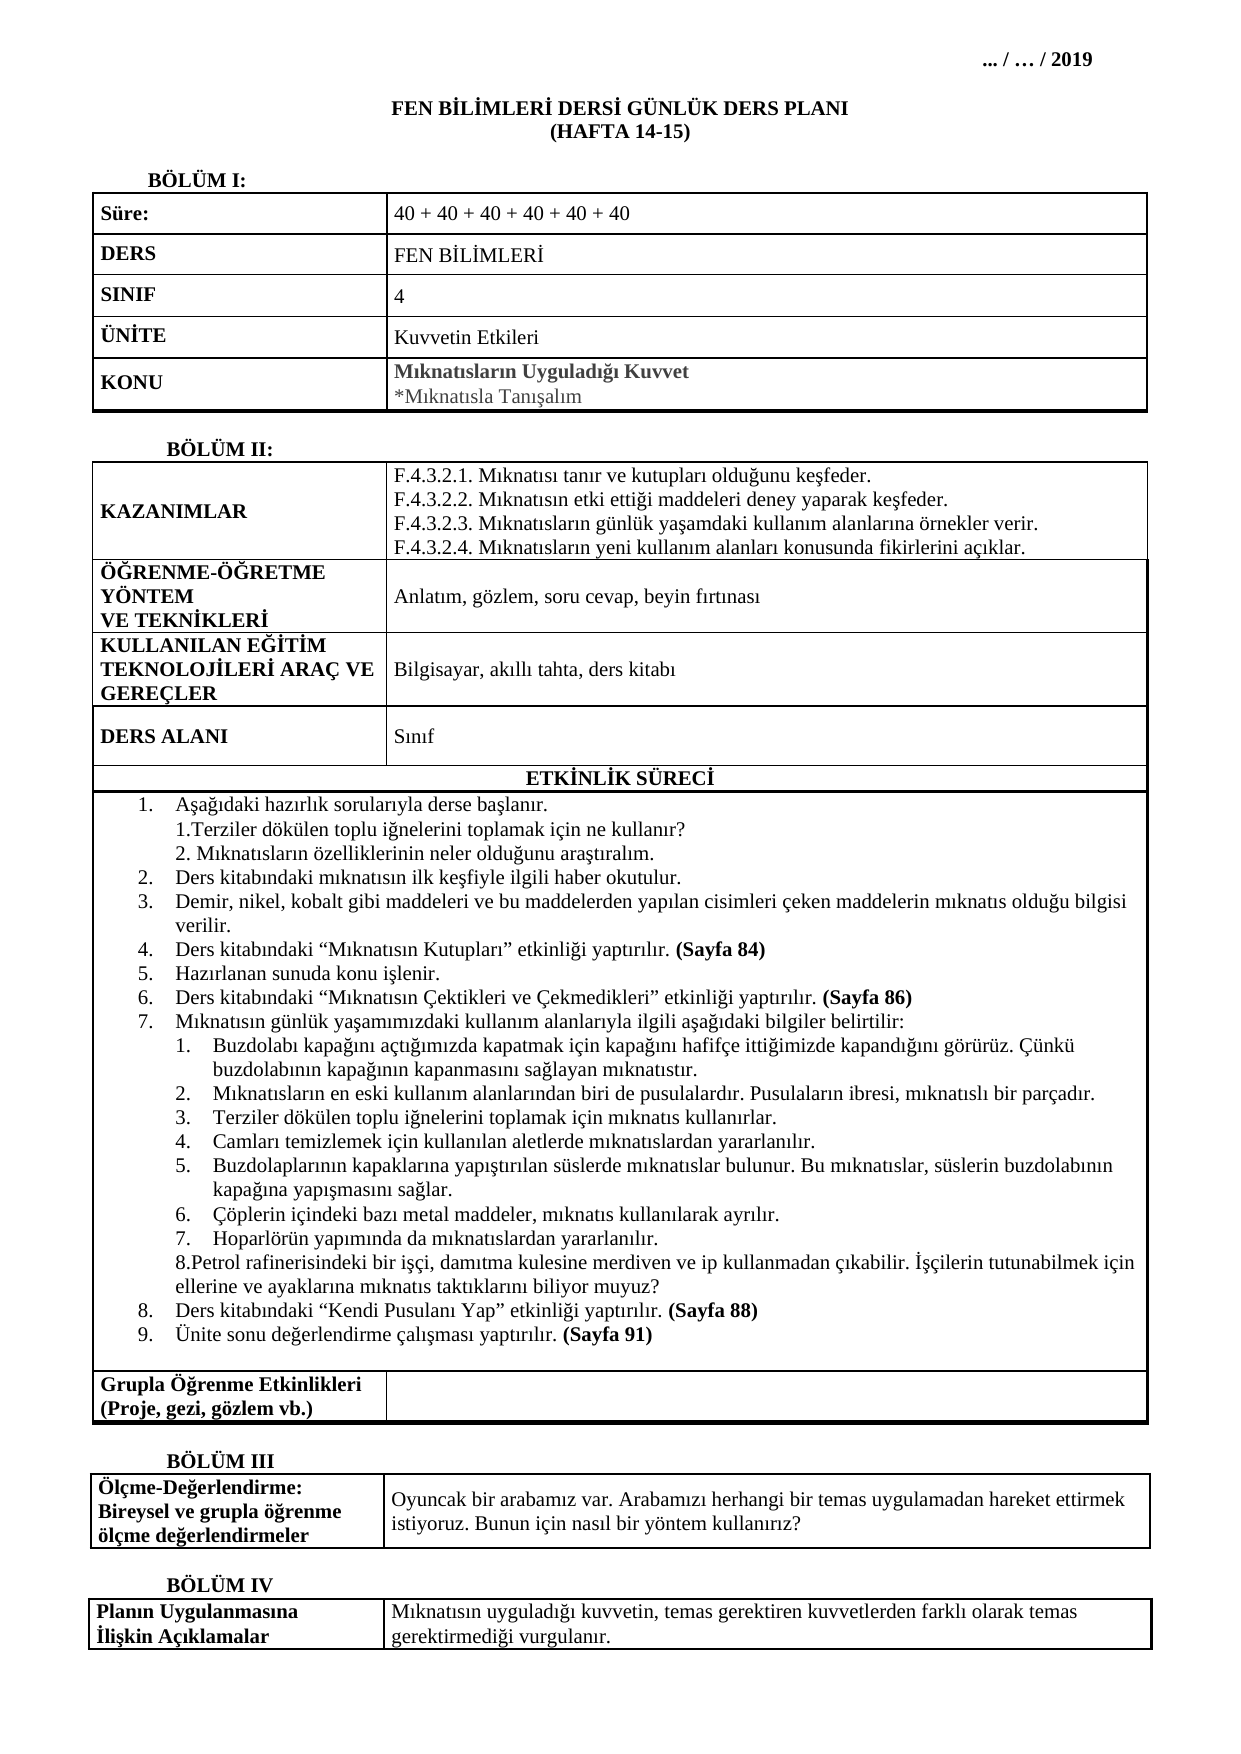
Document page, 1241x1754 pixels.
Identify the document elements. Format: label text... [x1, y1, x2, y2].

table_cell Grupla Öğrenme Etkinlikleri (Proje, gezi, gözlem vb.) [94, 1372, 386, 1420]
table_header Oyuncak bir arabamız var. Arabamızı herhangi bir temas uygulamadan hareket ettirmek istiyoruz. Bunun için nasıl bir yöntem kullanırız? [385, 1475, 1149, 1547]
subtitle BÖLÜM III [148, 1449, 1092, 1473]
table_cell DERS ALANI [94, 707, 386, 765]
text BÖLÜM II: [148, 437, 1092, 461]
subtitle BÖLÜM IV [148, 1573, 1092, 1597]
table_cell SINIF [94, 275, 386, 316]
table_cell KULLANILAN EĞİTİM TEKNOLOJİLERİ ARAÇ VE GEREÇLER [93, 633, 386, 705]
text ... / … / 2019 [148, 47, 1092, 71]
table_cell DERS [94, 235, 386, 274]
table_cell Kuvvetin Etkileri [388, 317, 1146, 357]
table_header Mıknatısın uyguladığı kuvvetin, temas gerektiren kuvvetlerden farklı olarak temas gerektirmediği vurgulanır. [385, 1600, 1150, 1648]
text BÖLÜM I: [148, 168, 1092, 192]
table_cell ETKİNLİK SÜRECİ [94, 766, 1146, 790]
table_cell 4 [388, 275, 1146, 316]
text FEN BİLİMLERİ DERSİ GÜNLÜK DERS PLANI [148, 95, 1092, 119]
table_header Planın Uygulanmasına İlişkin Açıklamalar [90, 1600, 383, 1648]
table_cell Anlatım, gözlem, soru cevap, beyin fırtınası [387, 560, 1146, 632]
table_cell Sınıf [387, 707, 1146, 765]
table_header Ölçme-Değerlendirme: Bireysel ve grupla öğrenme ölçme değerlendirmeler [92, 1475, 383, 1547]
table_header KAZANIMLAR [93, 463, 386, 559]
text (HAFTA 14-15) [148, 119, 1092, 143]
table_cell ÜNİTE [94, 317, 386, 357]
table_header Süre: [94, 194, 386, 233]
table_cell Mıknatısların Uyguladığı Kuvvet *Mıknatısla Tanışalım [388, 359, 1146, 409]
table_cell ÖĞRENME-ÖĞRETME YÖNTEM VE TEKNİKLERİ [93, 560, 386, 632]
table_cell Bilgisayar, akıllı tahta, ders kitabı [387, 633, 1146, 705]
table_cell FEN BİLİMLERİ [388, 235, 1146, 274]
table_cell KONU [94, 359, 386, 409]
table_header 40 + 40 + 40 + 40 + 40 + 40 [388, 194, 1146, 233]
table_cell Aşağıdaki hazırlık sorularıyla derse başlanır. 1.Terziler dökülen toplu iğnelerini toplamak için ne kullanır? 2. Mıknatısların özelliklerinin neler olduğunu araştıralım. Ders kitabındaki mıknatısın ilk keşfiyle ilgili haber okutulur. Demir, nikel, kobalt gibi maddeleri ve bu maddelerden yapılan cisimleri çeken maddelerin mıknatıs olduğu bilgisi verilir. Ders kitabındaki “Mıknatısın Kutupları” etkinliği yaptırılır. (Sayfa 84) Hazırlanan sunuda konu işlenir. Ders kitabındaki “Mıknatısın Çektikleri ve Çekmedikleri” etkinliği yaptırılır. (Sayfa 86) Mıknatısın günlük yaşamımızdaki kullanım alanlarıyla ilgili aşağıdaki bilgiler belirtilir: Buzdolabı kapağını açtığımızda kapatmak için kapağını hafifçe ittiğimizde kapandığını görürüz. Çünkü buzdolabının kapağının kapanmasını sağlayan mıknatıstır. Mıknatısların en eski kullanım alanlarından biri de pusulalardır. Pusulaların ibresi, mıknatıslı bir parçadır. Terziler dökülen toplu iğnelerini toplamak için mıknatıs kullanırlar. Camları temizlemek için kullanılan aletlerde mıknatıslardan yararlanılır. Buzdolaplarının kapaklarına yapıştırılan süslerde mıknatıslar bulunur. Bu mıknatıslar, süslerin buzdolabının kapağına yapışmasını sağlar. Çöplerin içindeki bazı metal maddeler, mıknatıs kullanılarak ayrılır. Hoparlörün yapımında da mıknatıslardan yararlanılır. 8.Petrol rafinerisindeki bir işçi, damıtma kulesine merdiven ve ip kullanmadan çıkabilir. İşçilerin tutunabilmek için ellerine ve ayaklarına mıknatıs taktıklarını biliyor muyuz? Ders kitabındaki “Kendi Pusulanı Yap” etkinliği yaptırılır. (Sayfa 88) Ünite sonu değerlendirme çalışması yaptırılır. (Sayfa 91) [94, 793, 1146, 1370]
table_header F.4.3.2.1. Mıknatısı tanır ve kutupları olduğunu keşfeder. F.4.3.2.2. Mıknatısın etki ettiği maddeleri deney yaparak keşfeder. F.4.3.2.3. Mıknatısların günlük yaşamdaki kullanım alanlarına örnekler verir. F.4.3.2.4. Mıknatısların yeni kullanım alanları konusunda fikirlerini açıklar. [387, 463, 1147, 559]
table_cell [387, 1372, 1146, 1420]
